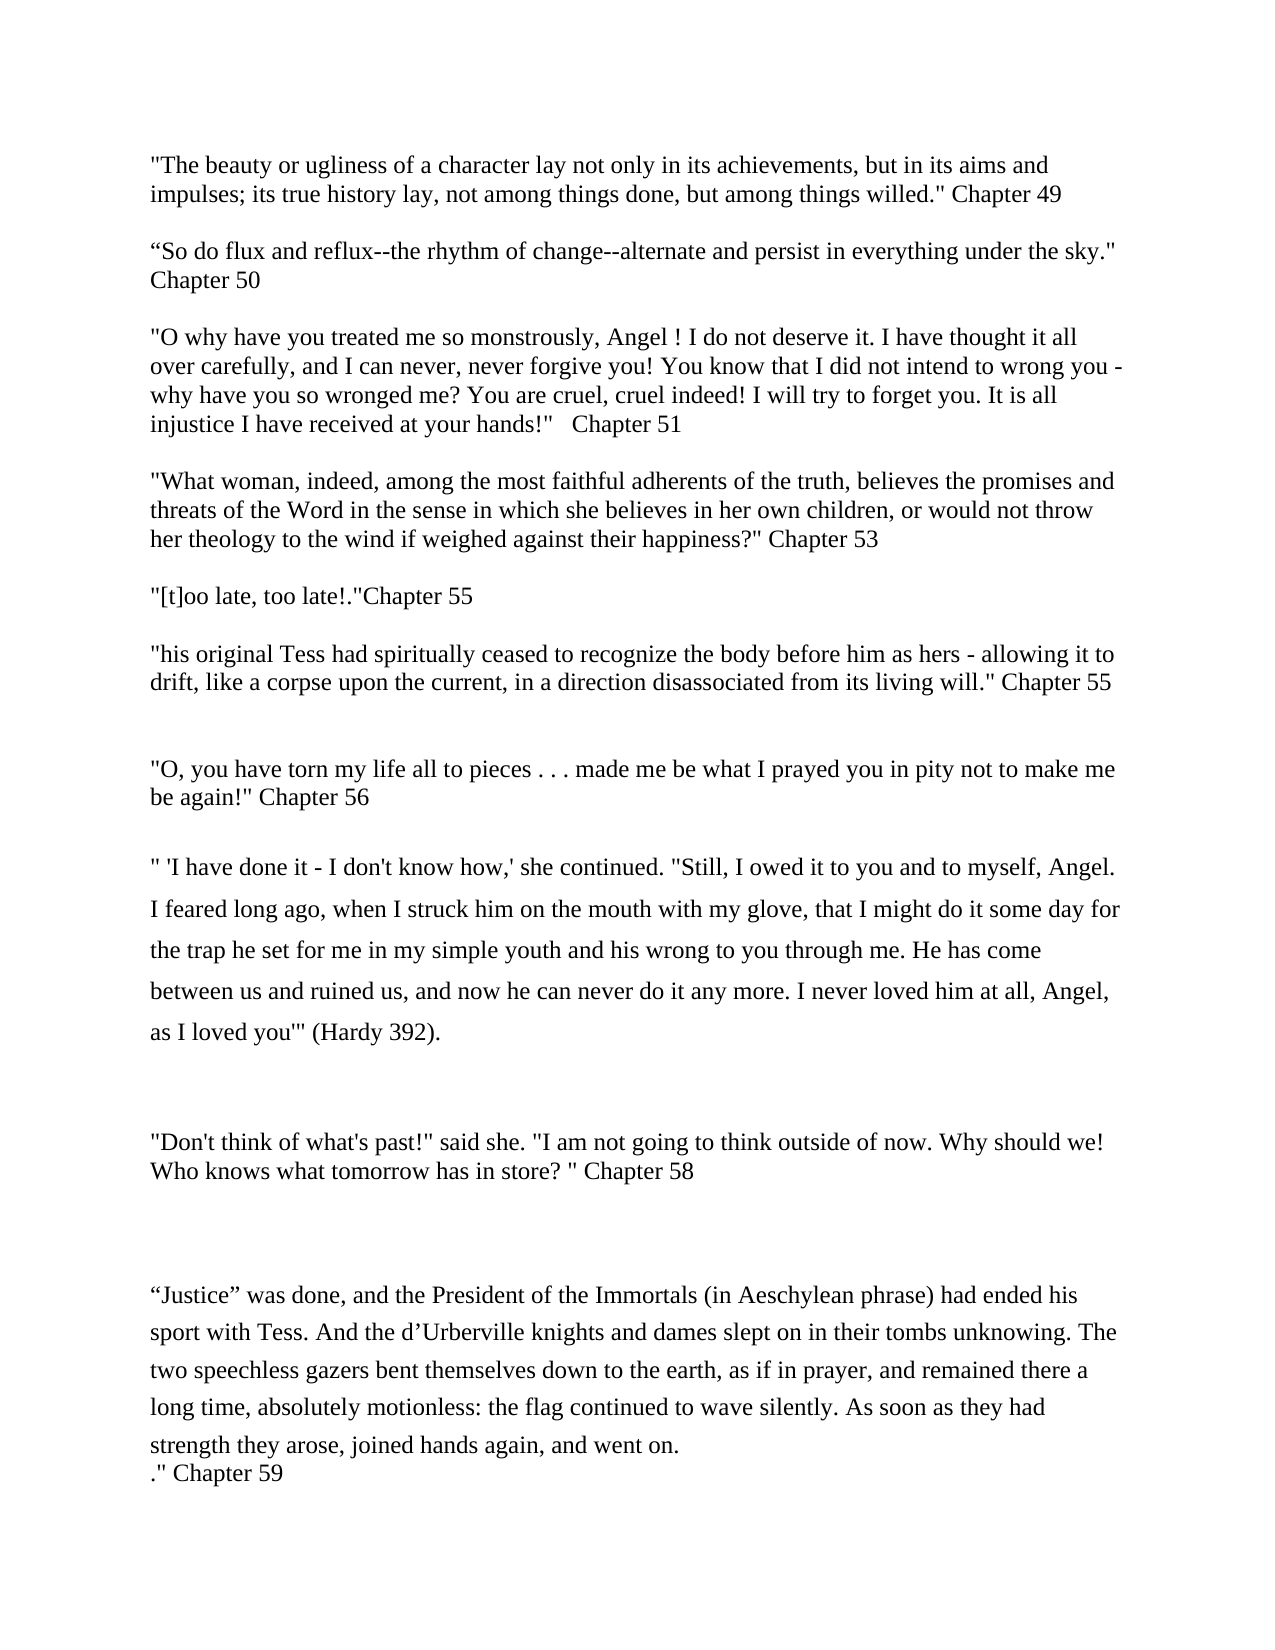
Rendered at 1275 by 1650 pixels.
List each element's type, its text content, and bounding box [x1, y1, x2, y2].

text “So do flux and reflux--the rhythm of change--alternate and persist in everything under the sky." Chapter 50 [150, 236, 1125, 294]
text "Don't think of what's past!" said she. "I am not going to think outside of now. Why should we! Who knows what tomorrow has in store? " Chapter 58 [150, 1127, 1125, 1185]
text "his original Tess had spiritually ceased to recognize the body before him as hers - allowing it to drift, like a corpse upon the current, in a direction disassociated from its living will." Chapter 55 [150, 639, 1125, 696]
text "The beauty or ugliness of a character lay not only in its achievements, but in its aims and impulses; its true history lay, not among things done, but among things willed." Chapter 49 [150, 150, 1125, 207]
text “Justice” was done, and the President of the Immortals (in Aeschylean phrase) had ended his sport with Tess. And the d’Urberville knights and dames slept on in their tombs unknowing. The two speechless gazers bent themselves down to the earth, as if in prayer, and remained there a long time, absolutely motionless: the flag continued to wave silently. As soon as they had strength they arose, joined hands again, and went on. [150, 1271, 1125, 1458]
text "[t]oo late, too late!."Chapter 55 [150, 581, 1125, 610]
text "What woman, indeed, among the most faithful adherents of the truth, believes the promises and threats of the Word in the sense in which she believes in her own children, or would not throw her theology to the wind if weighed against their happiness?" Chapter 53 [150, 466, 1125, 552]
text " 'I have done it - I don't know how,' she continued. "Still, I owed it to you and to myself, Angel. I feared long ago, when I struck him on the mouth with my glove, that I might do it some day for the trap he set for me in my simple youth and his wrong to you through me. He has come between us and ruined us, and now he can never do it any more. I never loved him at all, Angel, as I loved you'" (Hardy 392). [150, 840, 1125, 1046]
text ." Chapter 59 [150, 1458, 1125, 1487]
text "O why have you treated me so monstrously, Angel ! I do not deserve it. I have thought it all over carefully, and I can never, never forgive you! You know that I did not intend to wrong you - why have you so wronged me? You are cruel, cruel indeed! I will try to forget you. It is all injustice I have received at your hands!" Chapter 51 [150, 322, 1125, 437]
text "O, you have torn my life all to pieces . . . made me be what I prayed you in pity not to make me be again!" Chapter 56 [150, 754, 1125, 811]
